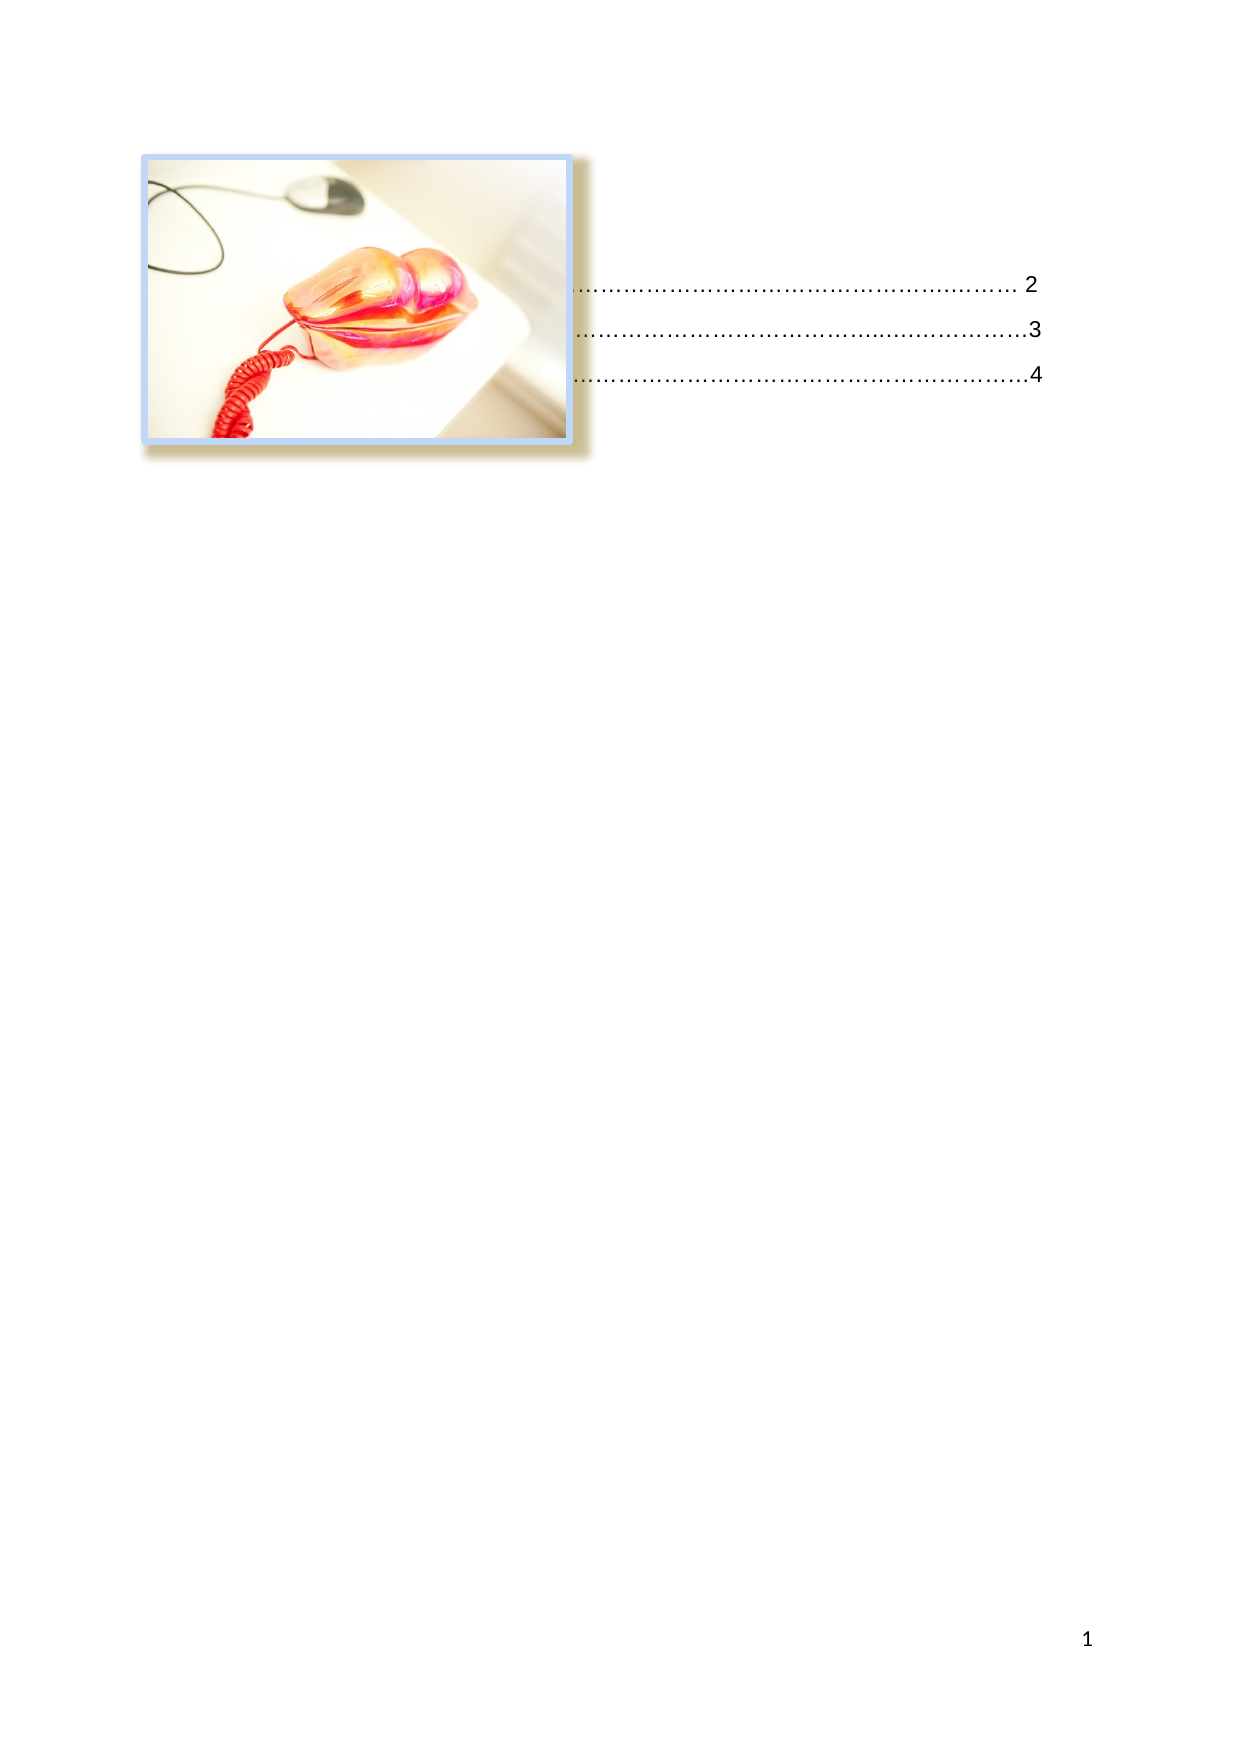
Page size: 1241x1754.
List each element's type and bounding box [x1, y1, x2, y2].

picture [148, 160, 566, 438]
